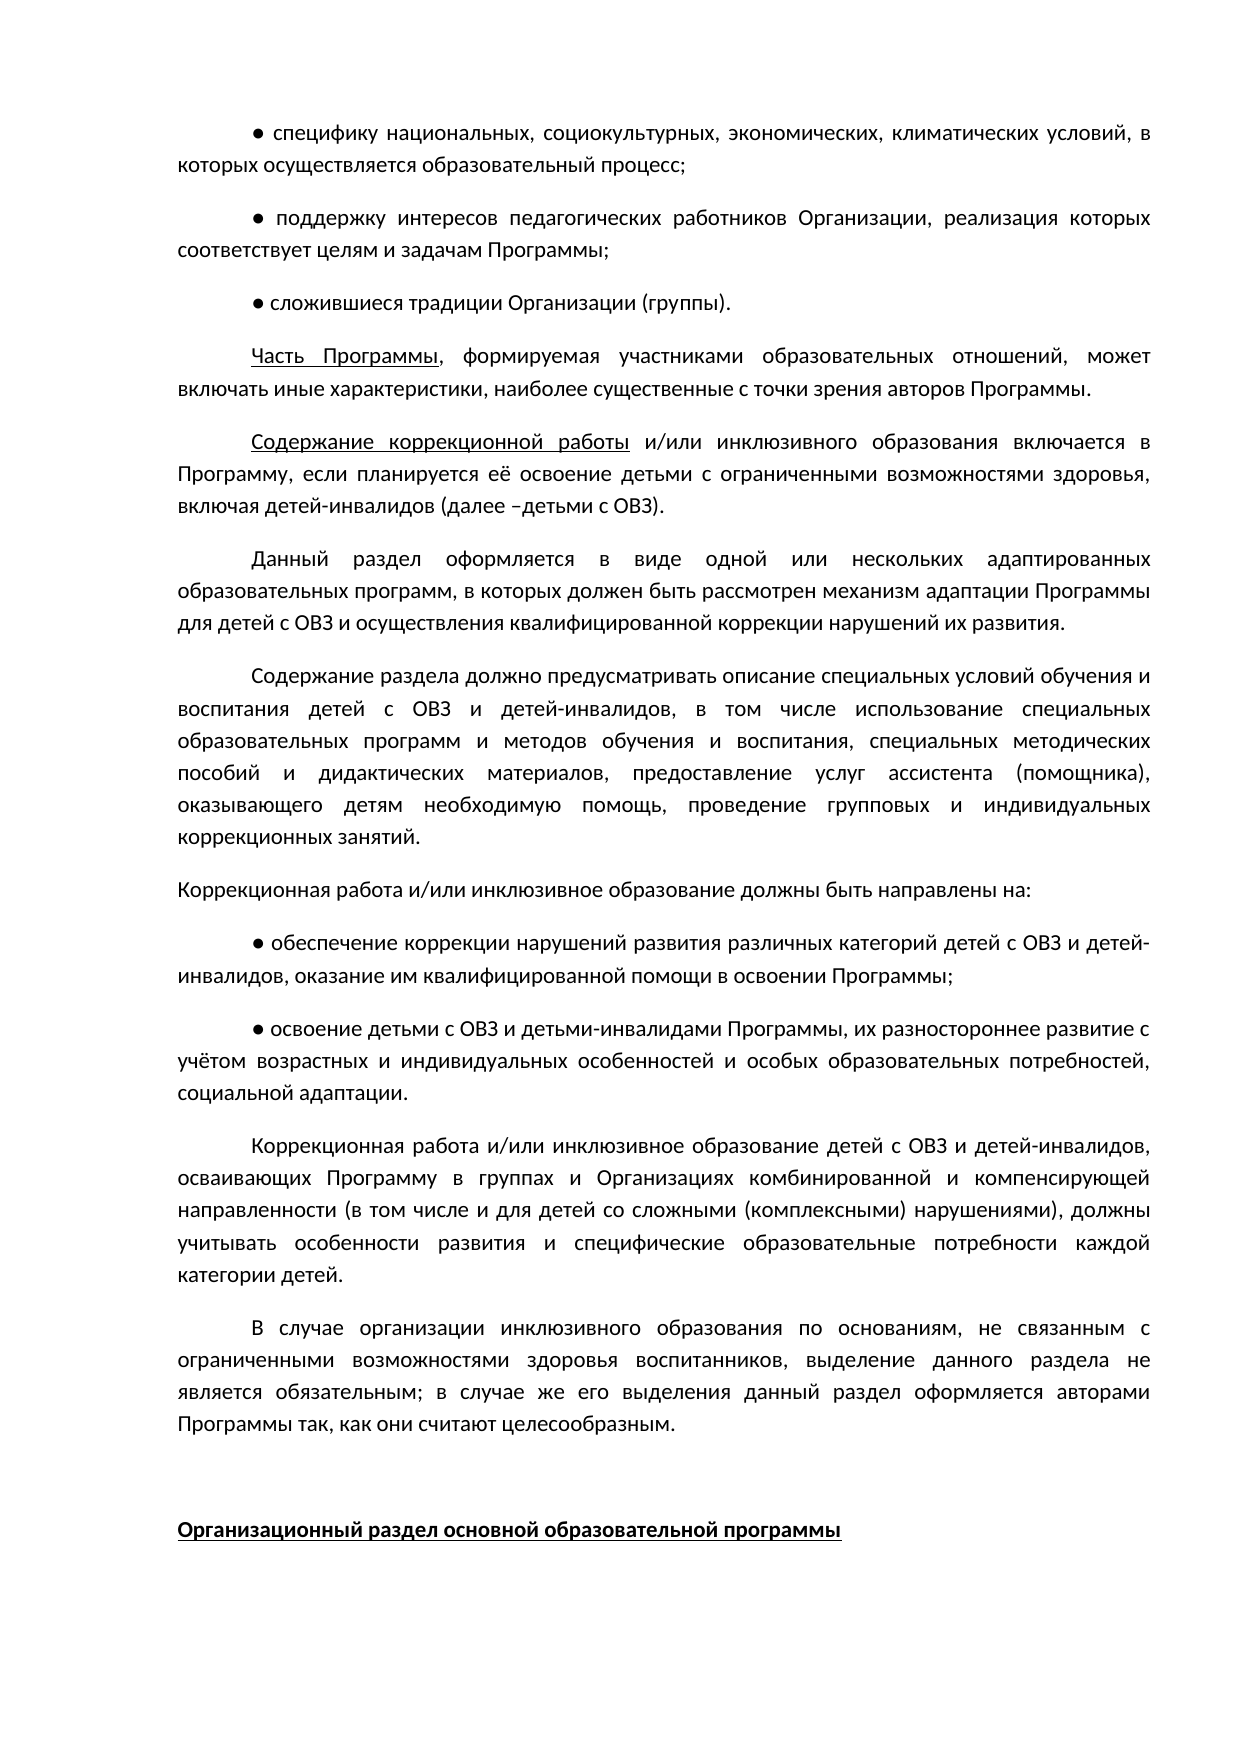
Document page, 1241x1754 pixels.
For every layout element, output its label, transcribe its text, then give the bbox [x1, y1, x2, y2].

text Коррекционная работа и/или инклюзивное образование должны быть направлены на: [177, 876, 1152, 903]
text ● поддержку интересов педагогических работников Организации, реализация которых соответствует целям и задачам Программы; [177, 203, 1152, 263]
text Коррекционная работа и/или инклюзивное образование детей с ОВЗ и детей-инвалидов, осваивающих Программу в группах и Организациях комбинированной и компенсирующей направленности (в том числе и для детей со сложными (комплексными) нарушениями), должны учитывать особенности развития и специфические образовательные потребности каждой категории детей. [177, 1131, 1152, 1288]
text В случае организации инклюзивного образования по основаниям, не связанным с ограниченными возможностями здоровья воспитанников, выделение данного раздела не является обязательным; в случае же его выделения данный раздел оформляется авторами Программы так, как они считают целесообразным. [177, 1313, 1152, 1437]
text ● освоение детьми с ОВЗ и детьми-инвалидами Программы, их разностороннее развитие с учётом возрастных и индивидуальных особенностей и особых образовательных потребностей, социальной адаптации. [177, 1014, 1152, 1106]
text Организационный раздел основной образовательной программы [177, 1516, 1152, 1543]
text Содержание коррекционной работы и/или инклюзивного образования включается в Программу, если планируется её освоение детьми с ограниченными возможностями здоровья, включая детей-инвалидов (далее –детьми с ОВЗ). [177, 427, 1152, 519]
text ● специфику национальных, социокультурных, экономических, климатических условий, в которых осуществляется образовательный процесс; [177, 118, 1152, 178]
text Данный раздел оформляется в виде одной или нескольких адаптированных образовательных программ, в которых должен быть рассмотрен механизм адаптации Программы для детей с ОВЗ и осуществления квалифицированной коррекции нарушений их развития. [177, 544, 1152, 637]
text ● сложившиеся традиции Организации (группы). [177, 288, 1152, 317]
text ● обеспечение коррекции нарушений развития различных категорий детей с ОВЗ и детей-инвалидов, оказание им квалифицированной помощи в освоении Программы; [177, 928, 1152, 989]
text Часть Программы, формируемая участниками образовательных отношений, может включать иные характеристики, наиболее существенные с точки зрения авторов Программы. [177, 342, 1152, 402]
text Содержание раздела должно предусматривать описание специальных условий обучения и воспитания детей с ОВЗ и детей-инвалидов, в том числе использование специальных образовательных программ и методов обучения и воспитания, специальных методических пособий и дидактических материалов, предоставление услуг ассистента (помощника), оказывающего детям необходимую помощь, проведение групповых и индивидуальных коррекционных занятий. [177, 662, 1152, 851]
